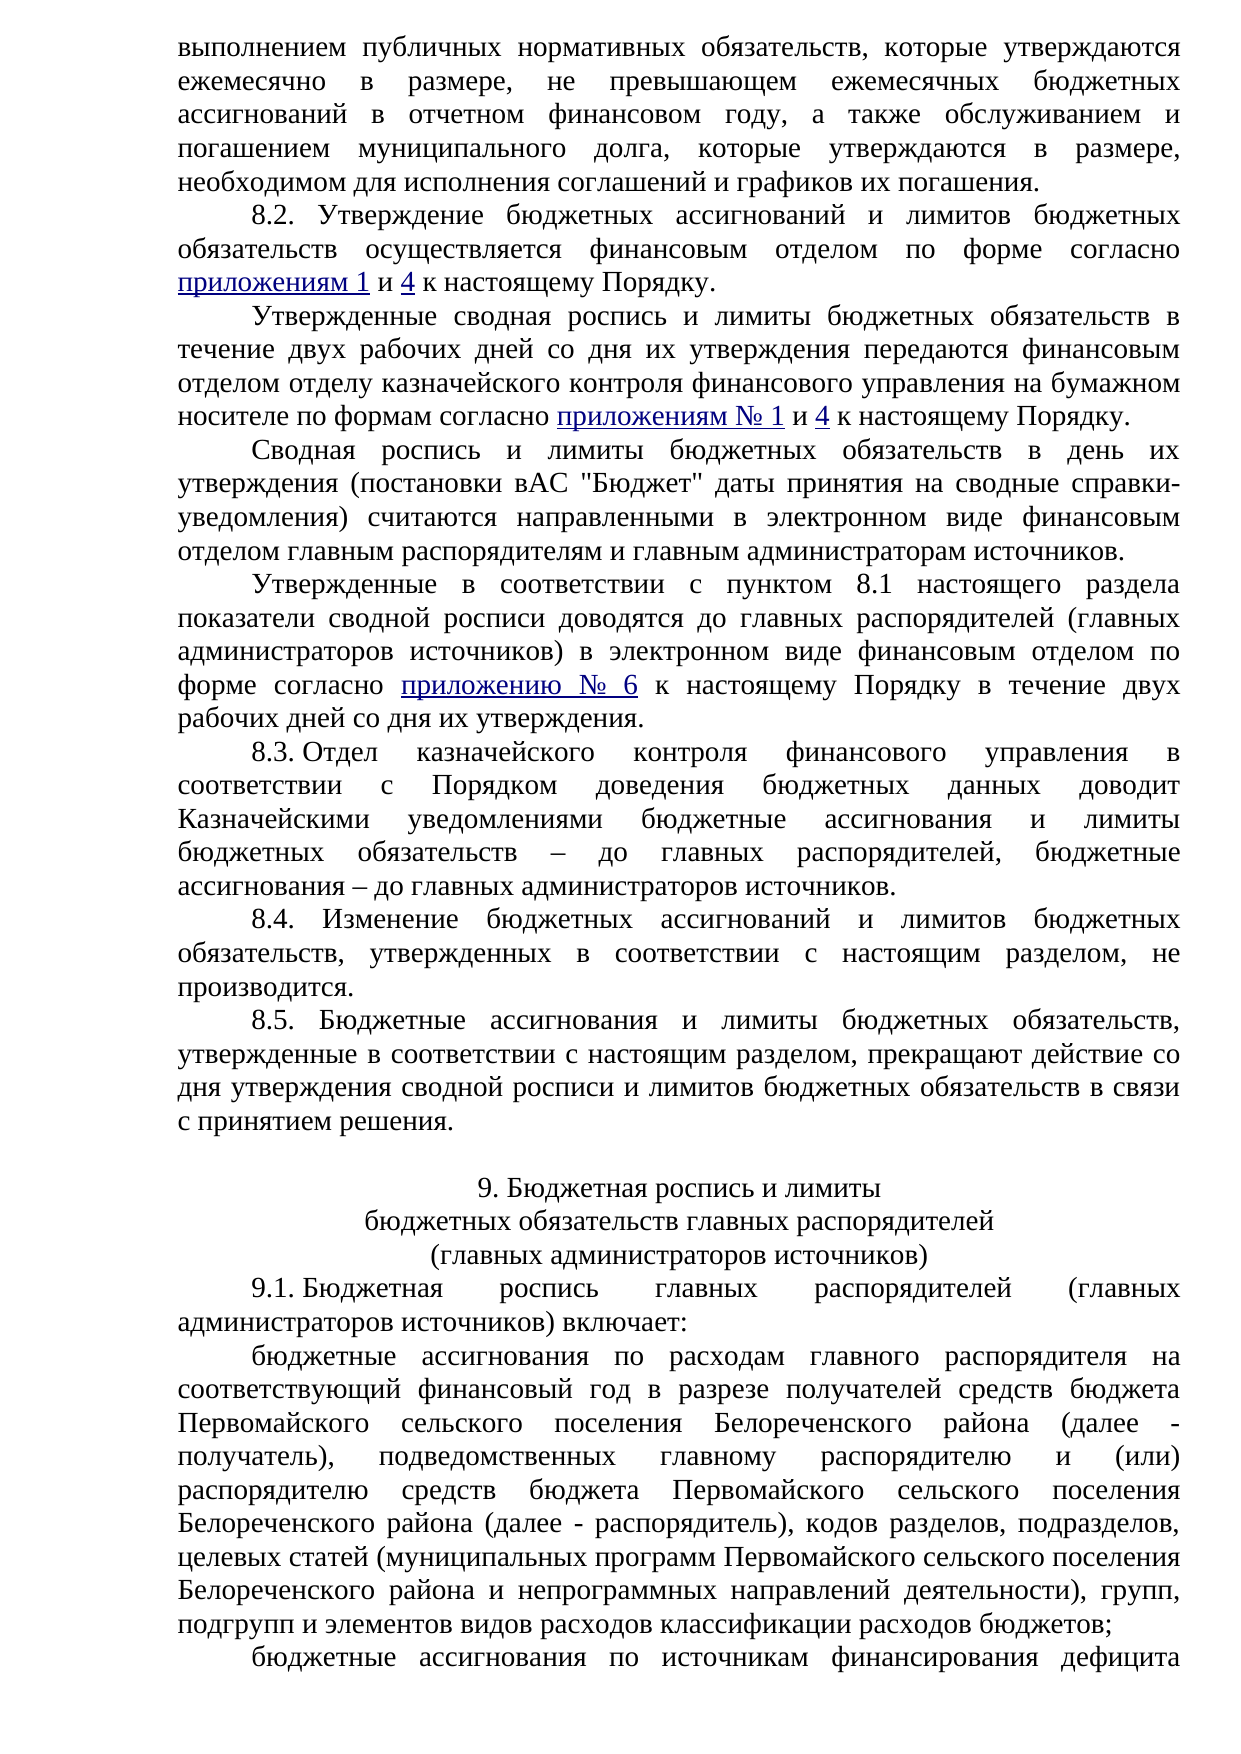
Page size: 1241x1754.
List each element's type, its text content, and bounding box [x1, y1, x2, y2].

text Утвержденные сводная роспись и лимиты бюджетных обязательств в течение двух рабочих дней со дня их утверждения передаются финансовым отделом отделу казначейского контроля финансового управления на бумажном носителе по формам согласно приложениям № 1 и 4 к настоящему Порядку. [177, 298, 1181, 432]
text (главных администраторов источников) [177, 1237, 1181, 1271]
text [177, 1639, 1181, 1673]
text 8.4. Изменение бюджетных ассигнований и лимитов бюджетных обязательств, утвержденных в соответствии с настоящим разделом, не производится. [177, 902, 1181, 1002]
text 9.1. Бюджетная роспись главных распорядителей (главных администраторов источников) включает: [177, 1271, 1181, 1338]
text бюджетных обязательств главных распорядителей [177, 1203, 1181, 1237]
text 8.5. Бюджетные ассигнования и лимиты бюджетных обязательств, утвержденные в соответствии с настоящим разделом, прекращают действие со дня утверждения сводной росписи и лимитов бюджетных обязательств в связи с принятием решения. [177, 1002, 1181, 1136]
text Сводная роспись и лимиты бюджетных обязательств в день их утверждения (постановки вАС "Бюджет" даты принятия на сводные справки-уведомления) считаются направленными в электронном виде финансовым отделом главным распорядителям и главным администраторам источников. [177, 432, 1181, 566]
text Утвержденные в соответствии с пунктом 8.1 настоящего раздела показатели сводной росписи доводятся до главных распорядителей (главных администраторов источников) в электронном виде финансовым отделом по форме согласно приложению № 6 к настоящему Порядку в течение двух рабочих дней со дня их утверждения. [177, 566, 1181, 734]
text 8.2. Утверждение бюджетных ассигнований и лимитов бюджетных обязательств осуществляется финансовым отделом по форме согласно приложениям 1 и 4 к настоящему Порядку. [177, 197, 1181, 298]
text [177, 29, 1181, 197]
text 9. Бюджетная роспись и лимиты [177, 1170, 1181, 1203]
text 8.3. Отдел казначейского контроля финансового управления в соответствии с Порядком доведения бюджетных данных доводит Казначейскими уведомлениями бюджетные ассигнования и лимиты бюджетных обязательств – до главных распорядителей, бюджетные ассигнования – до главных администраторов источников. [177, 734, 1181, 902]
text бюджетные ассигнования по расходам главного распорядителя на соответствующий финансовый год в разрезе получателей средств бюджета Первомайского сельского поселения Белореченского района (далее - получатель), подведомственных главному распорядителю и (или) распорядителю средств бюджета Первомайского сельского поселения Белореченского района (далее - распорядитель), кодов разделов, подразделов, целевых статей (муниципальных программ Первомайского сельского поселения Белореченского района и непрограммных направлений деятельности), групп, подгрупп и элементов видов расходов классификации расходов бюджетов; [177, 1338, 1181, 1639]
